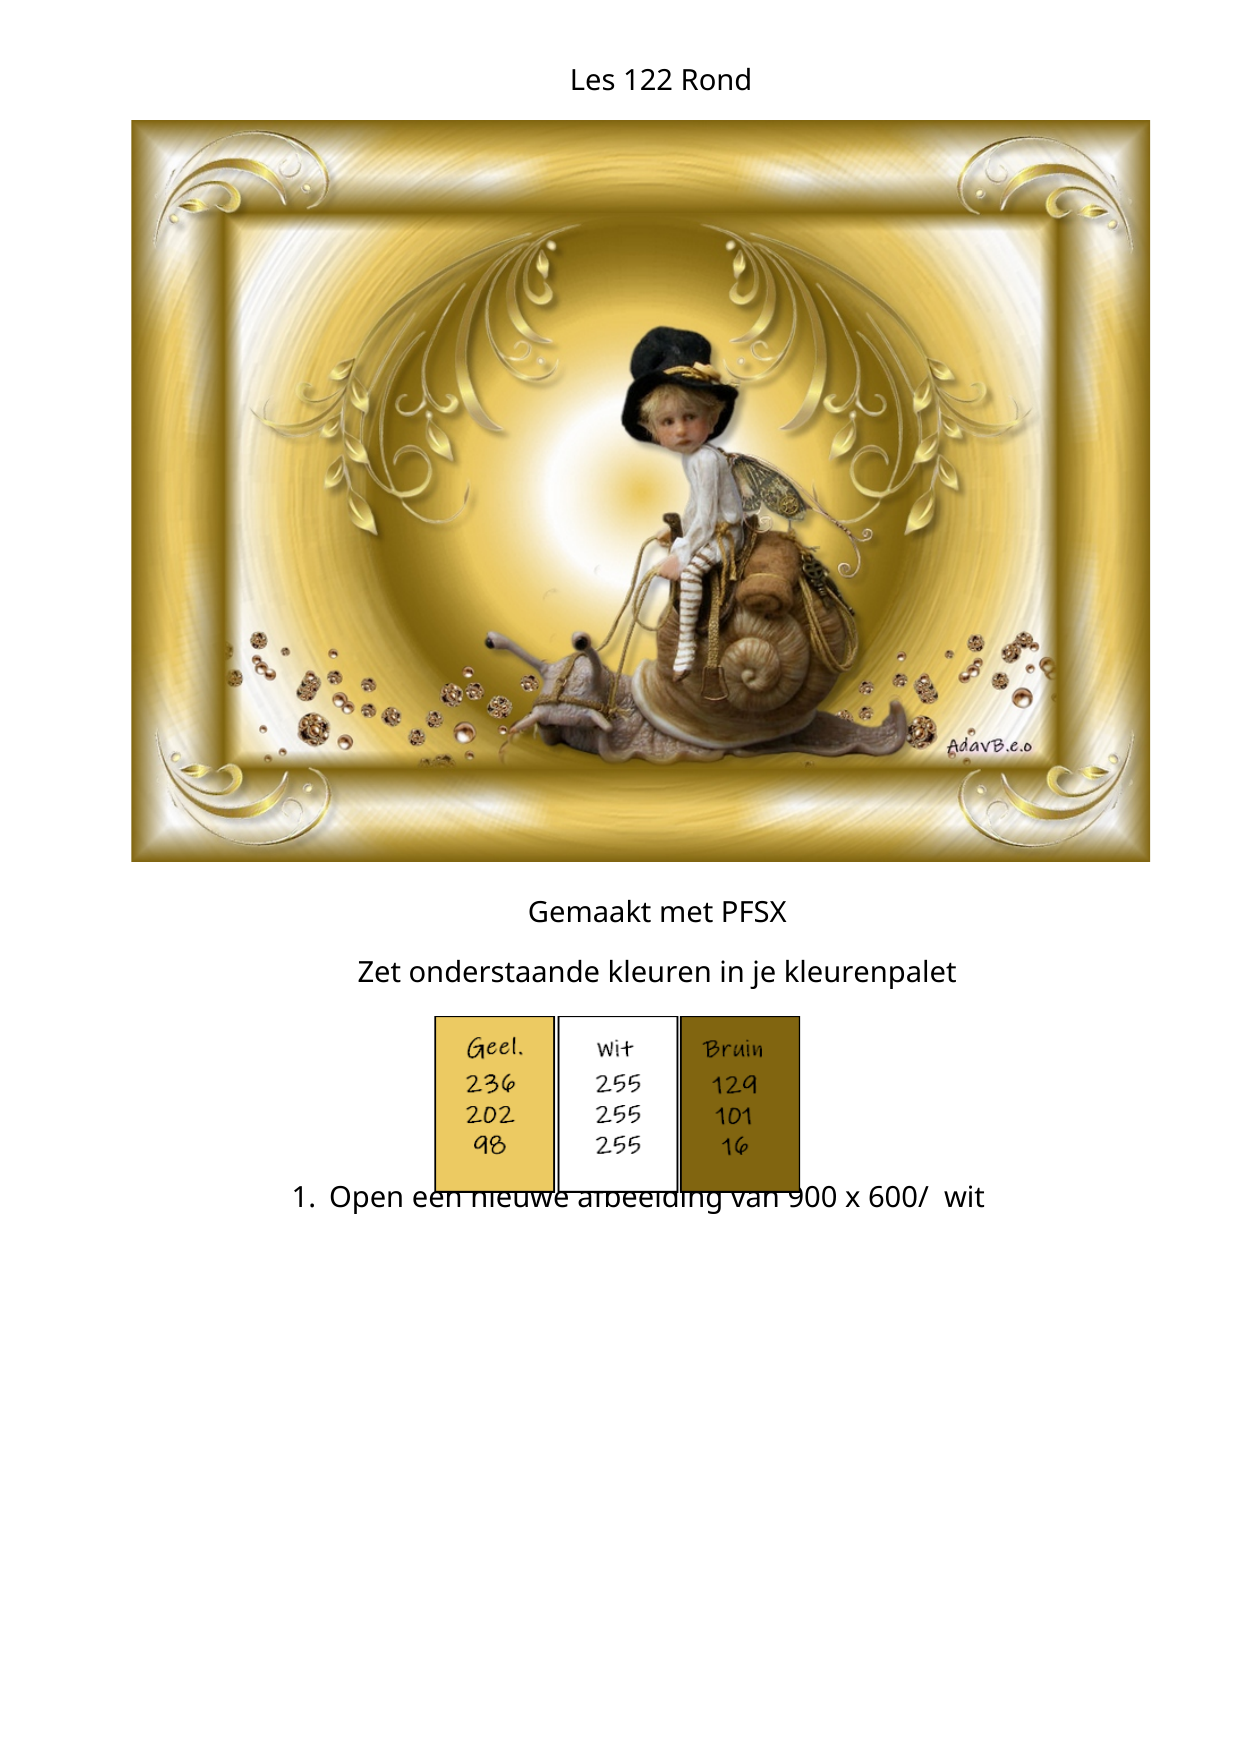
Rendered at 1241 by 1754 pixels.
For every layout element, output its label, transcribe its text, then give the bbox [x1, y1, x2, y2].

list Open een nieuwe afbeelding van 900 x 600/ wit [110, 1177, 1167, 1216]
text Gemaakt met PFSX [148, 892, 1167, 931]
text Les 122 Rond [148, 59, 1167, 99]
picture [434, 1016, 800, 1193]
text Zet onderstaande kleuren in je kleurenpalet [148, 951, 1167, 991]
picture [131, 120, 1151, 862]
